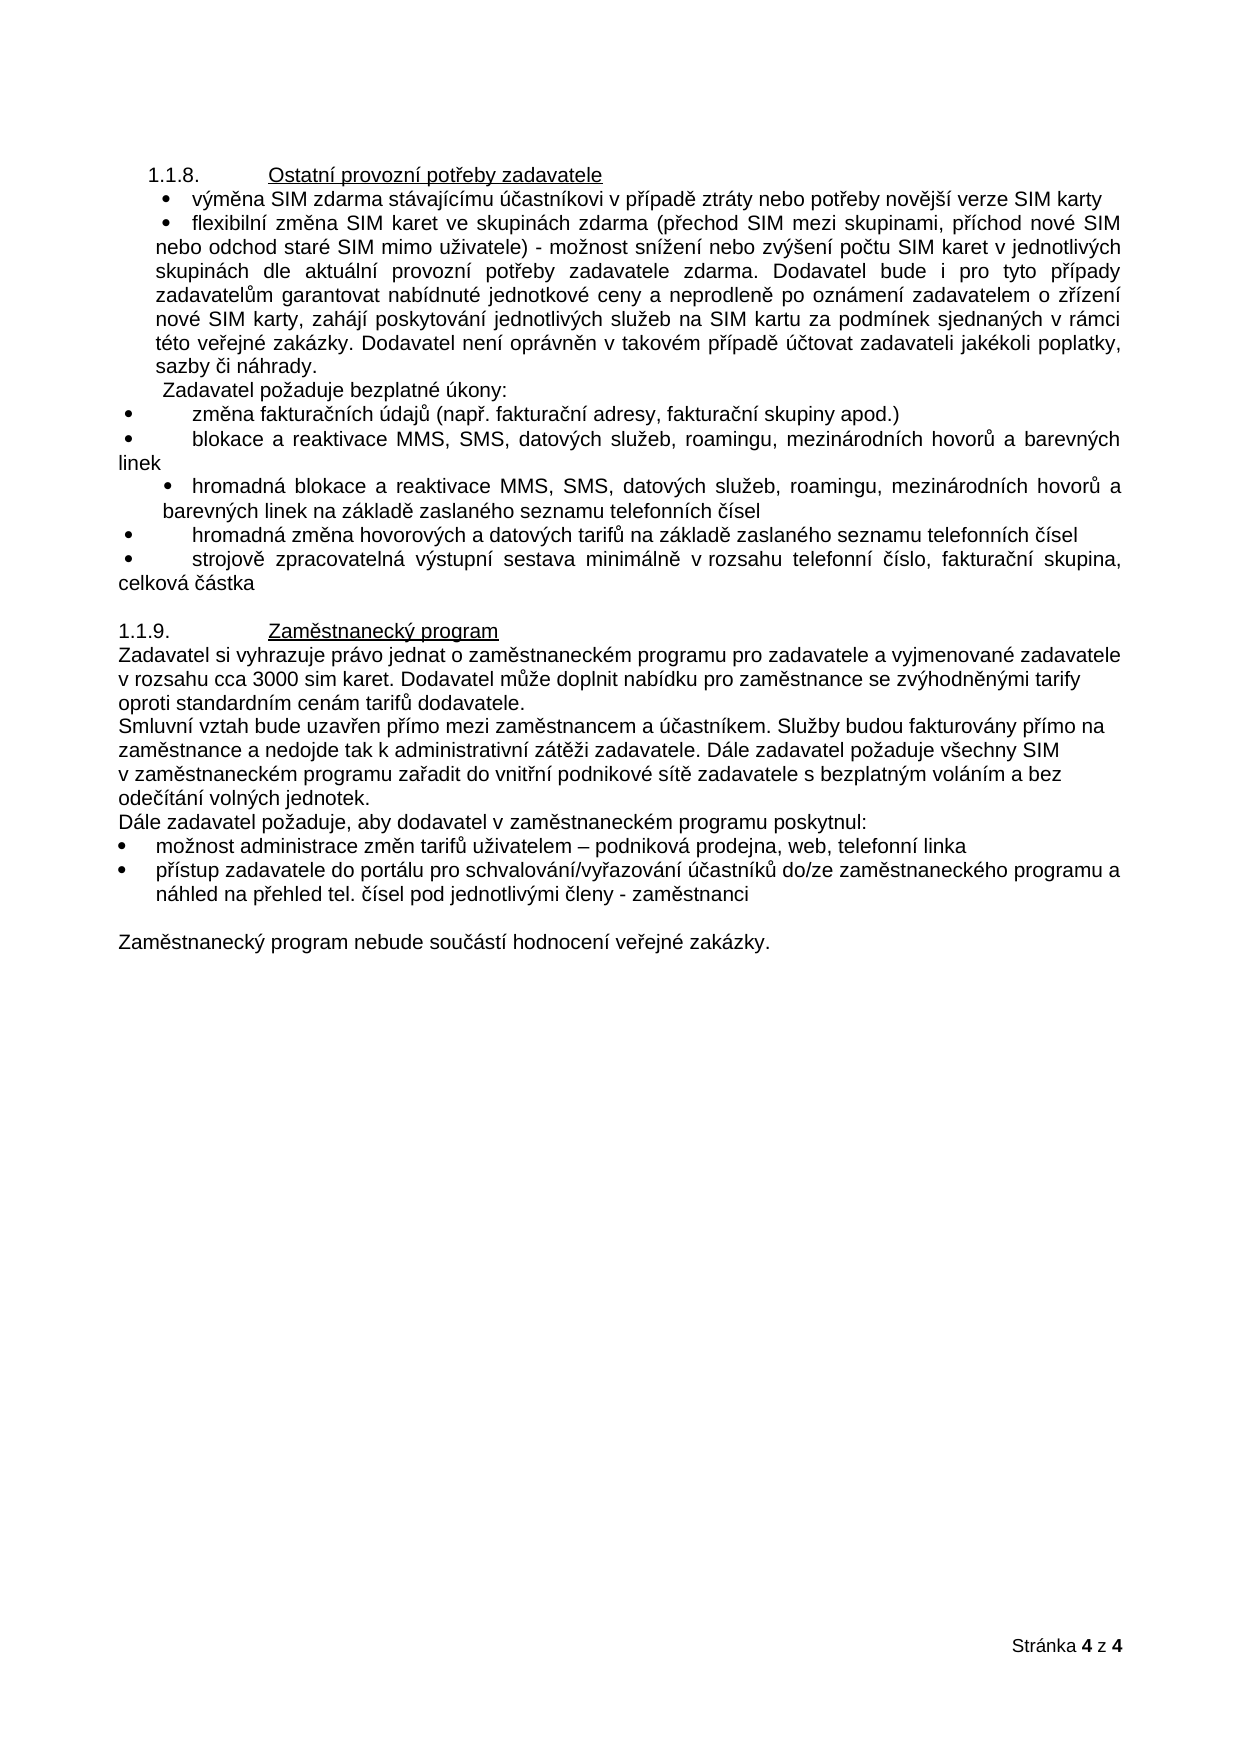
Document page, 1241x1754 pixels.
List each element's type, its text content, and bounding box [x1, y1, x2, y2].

list výměna SIM zdarma stávajícímu účastníkovi v případě ztráty nebo potřeby novější verze SIM karty [155, 186, 1122, 211]
list strojově zpracovatelná výstupní sestava minimálně v rozsahu telefonní číslo, fakturační skupina, celková částka [118, 546, 1122, 594]
text Zadavatel požaduje bezplatné úkony: [162, 378, 1122, 402]
list flexibilní změna SIM karet ve skupinách zdarma (přechod SIM mezi skupinami, příchod nové SIM nebo odchod staré SIM mimo uživatele) - možnost snížení nebo zvýšení počtu SIM karet v jednotlivých skupinách dle aktuální provozní potřeby zadavatele zdarma. Dodavatel bude i pro tyto případy zadavatelům garantovat nabídnuté jednotkové ceny a neprodleně po oznámení zadavatelem o zřízení nové SIM karty, zahájí poskytování jednotlivých služeb na SIM kartu za podmínek sjednaných v rámci této veřejné zakázky. Dodavatel není oprávněn v takovém případě účtovat zadavateli jakékoli poplatky, sazby či náhrady. [155, 211, 1122, 378]
text Dále zadavatel požaduje, aby dodavatel v zaměstnaneckém programu poskytnul: [118, 810, 1122, 834]
list přístup zadavatele do portálu pro schvalování/vyřazování účastníků do/ze zaměstnaneckého programu a náhled na přehled tel. čísel pod jednotlivými členy - zaměstnanci [118, 858, 1122, 906]
list změna fakturačních údajů (např. fakturační adresy, fakturační skupiny apod.) [118, 402, 1122, 426]
list možnost administrace změn tarifů uživatelem – podniková prodejna, web, telefonní linka [118, 834, 1122, 858]
list hromadná blokace a reaktivace MMS, SMS, datových služeb, roamingu, mezinárodních hovorů a barevných linek na základě zaslaného seznamu telefonních čísel [162, 474, 1122, 522]
list blokace a reaktivace MMS, SMS, datových služeb, roamingu, mezinárodních hovorů a barevných linek [118, 426, 1122, 474]
list Zaměstnanecký program [118, 618, 1122, 642]
text Smluvní vztah bude uzavřen přímo mezi zaměstnancem a účastníkem. Služby budou fakturovány přímo na zaměstnance a nedojde tak k administrativní zátěži zadavatele. Dále zadavatel požaduje všechny SIM v zaměstnaneckém programu zařadit do vnitřní podnikové sítě zadavatele s bezplatným voláním a bez odečítání volných jednotek. [118, 714, 1122, 810]
list hromadná změna hovorových a datových tarifů na základě zaslaného seznamu telefonních čísel [118, 522, 1122, 546]
text Zadavatel si vyhrazuje právo jednat o zaměstnaneckém programu pro zadavatele a vyjmenované zadavatele v rozsahu cca 3000 sim karet. Dodavatel může doplnit nabídku pro zaměstnance se zvýhodněnými tarify oproti standardním cenám tarifů dodavatele. [118, 642, 1122, 714]
text Zaměstnanecký program nebude součástí hodnocení veřejné zakázky. [118, 930, 1122, 954]
list Ostatní provozní potřeby zadavatele [148, 162, 1122, 186]
